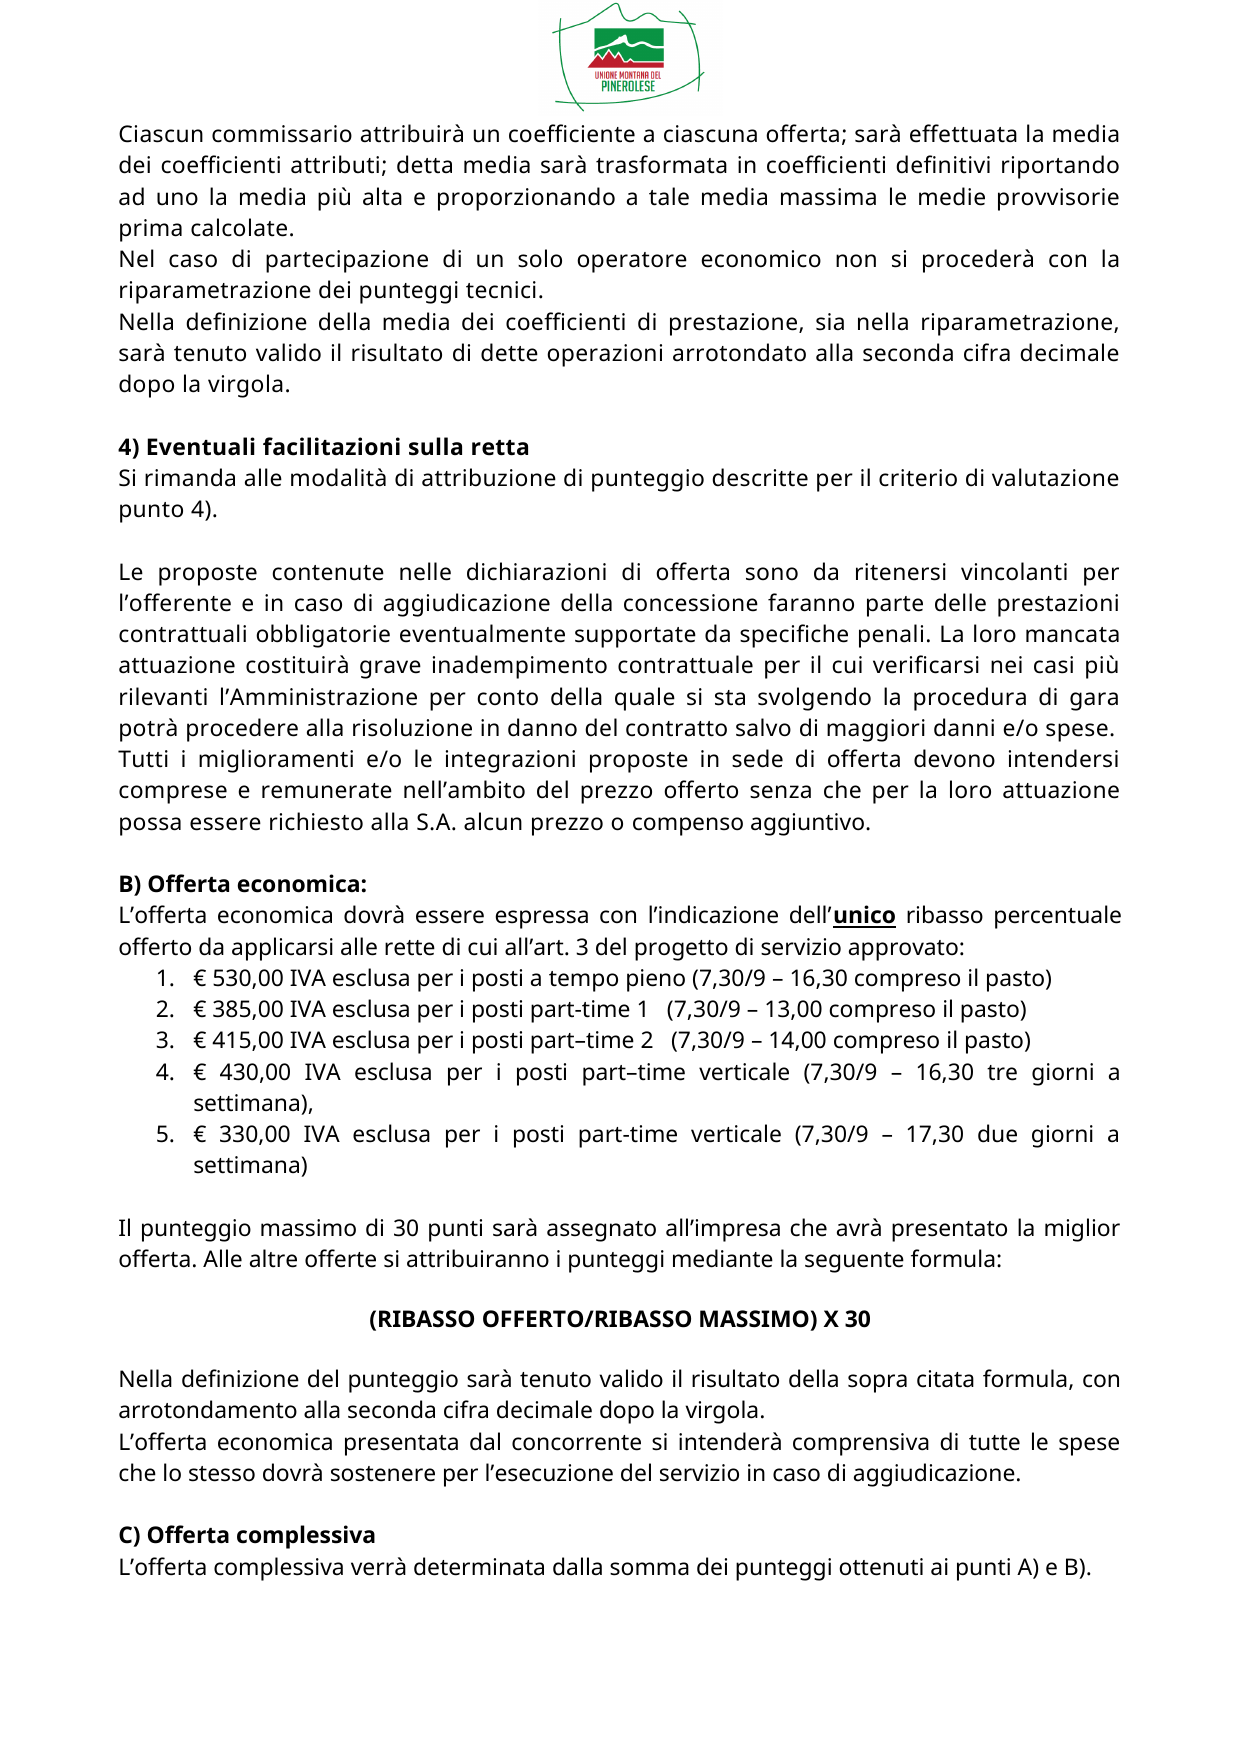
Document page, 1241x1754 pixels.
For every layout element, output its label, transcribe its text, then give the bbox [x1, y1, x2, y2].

list € 385,00 IVA esclusa per i posti part-time 1 (7,30/9 – 13,00 compreso il pasto) [156, 993, 1122, 1024]
list € 530,00 IVA esclusa per i posti a tempo pieno (7,30/9 – 16,30 compreso il pasto) [156, 962, 1122, 993]
text L’offerta complessiva verrà determinata dalla somma dei punteggi ottenuti ai punti A) e B). [118, 1551, 1122, 1582]
text Ciascun commissario attribuirà un coefficiente a ciascuna offerta; sarà effettuata la media dei coefficienti attributi; detta media sarà trasformata in coefficienti definitivi riportando ad uno la media più alta e proporzionando a tale media massima le medie provvisorie prima calcolate. [118, 118, 1122, 243]
text L’offerta economica dovrà essere espressa con l’indicazione dell’unico ribasso percentuale offerto da applicarsi alle rette di cui all’art. 3 del progetto di servizio approvato: [118, 899, 1122, 962]
text B) Offerta economica: [118, 868, 1122, 899]
text Si rimanda alle modalità di attribuzione di punteggio descritte per il criterio di valutazione punto 4). [118, 462, 1122, 524]
text C) Offerta complessiva [118, 1519, 1122, 1551]
text 4) Eventuali facilitazioni sulla retta [118, 431, 1122, 462]
list € 415,00 IVA esclusa per i posti part–time 2 (7,30/9 – 14,00 compreso il pasto) [156, 1024, 1122, 1056]
text Nella definizione del punteggio sarà tenuto valido il risultato della sopra citata formula, con arrotondamento alla seconda cifra decimale dopo la virgola. [118, 1363, 1122, 1426]
text Tutti i miglioramenti e/o le integrazioni proposte in sede di offerta devono intendersi comprese e remunerate nell’ambito del prezzo offerto senza che per la loro attuazione possa essere richiesto alla S.A. alcun prezzo o compenso aggiuntivo. [118, 743, 1122, 837]
list € 430,00 IVA esclusa per i posti part–time verticale (7,30/9 – 16,30 tre giorni a settimana), [156, 1056, 1122, 1118]
text Nel caso di partecipazione di un solo operatore economico non si procederà con la riparametrazione dei punteggi tecnici. [118, 243, 1122, 306]
text (RIBASSO OFFERTO/RIBASSO MASSIMO) X 30 [118, 1303, 1122, 1334]
text Le proposte contenute nelle dichiarazioni di offerta sono da ritenersi vincolanti per l’offerente e in caso di aggiudicazione della concessione faranno parte delle prestazioni contrattuali obbligatorie eventualmente supportate da specifiche penali. La loro mancata attuazione costituirà grave inadempimento contrattuale per il cui verificarsi nei casi più rilevanti l’Amministrazione per conto della quale si sta svolgendo la procedura di gara potrà procedere alla risoluzione in danno del contratto salvo di maggiori danni e/o spese. [118, 556, 1122, 743]
text L’offerta economica presentata dal concorrente si intenderà comprensiva di tutte le spese che lo stesso dovrà sostenere per l’esecuzione del servizio in caso di aggiudicazione. [118, 1426, 1122, 1488]
text Nella definizione della media dei coefficienti di prestazione, sia nella riparametrazione, sarà tenuto valido il risultato di dette operazioni arrotondato alla seconda cifra decimale dopo la virgola. [118, 306, 1122, 399]
list € 330,00 IVA esclusa per i posti part-time verticale (7,30/9 – 17,30 due giorni a settimana) [156, 1118, 1122, 1181]
text Il punteggio massimo di 30 punti sarà assegnato all’impresa che avrà presentato la miglior offerta. Alle altre offerte si attribuiranno i punteggi mediante la seguente formula: [118, 1212, 1122, 1274]
